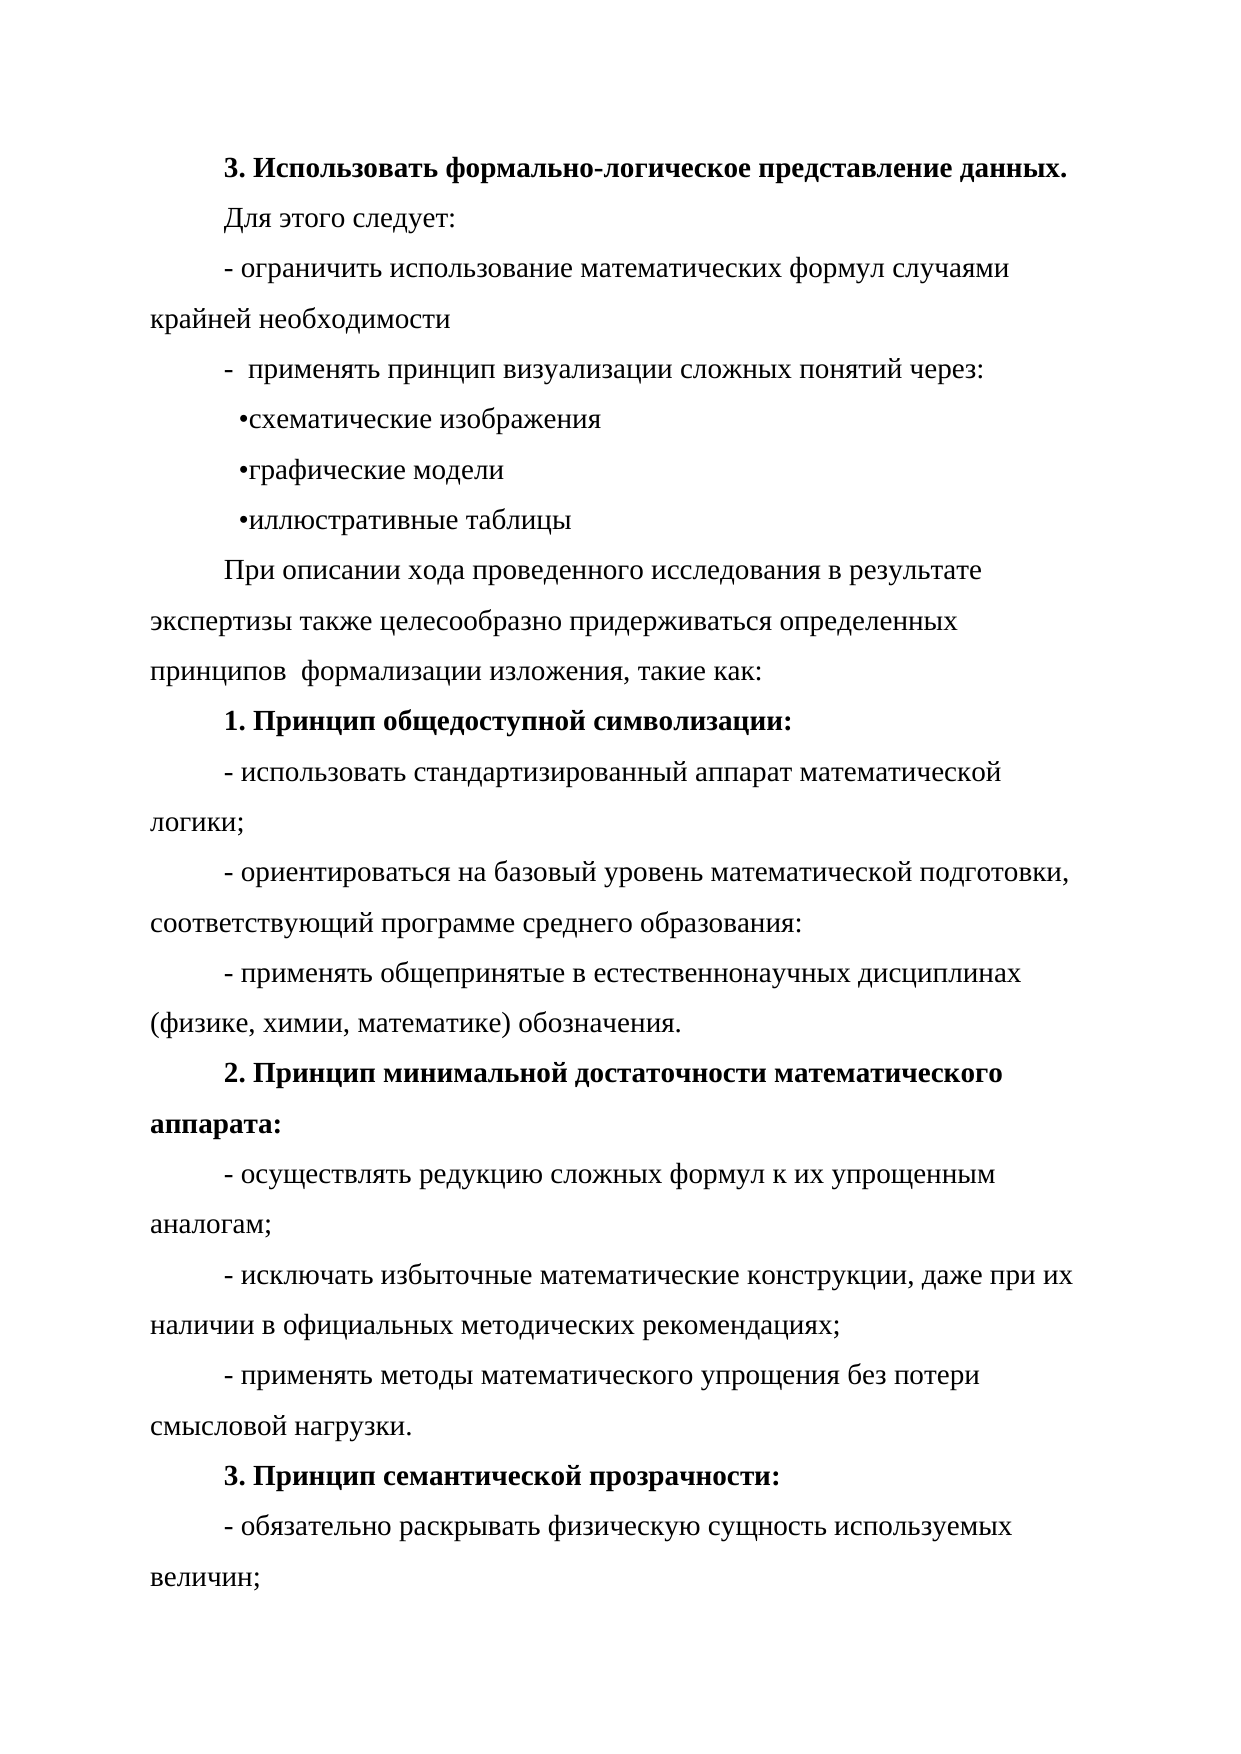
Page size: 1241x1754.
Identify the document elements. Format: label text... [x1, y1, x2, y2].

text - ориентироваться на базовый уровень математической подготовки, соответствующий программе среднего образования: [150, 854, 1090, 938]
text - осуществлять редукцию сложных формул к их упрощенным аналогам; [150, 1156, 1090, 1240]
text При описании хода проведенного исследования в результате экспертизы также целесообразно придерживаться определенных принципов формализации изложения, такие как: [150, 552, 1090, 687]
text •иллюстративные таблицы [150, 502, 1090, 536]
text - применять принцип визуализации сложных понятий через: [150, 351, 1090, 385]
text 1. Принцип общедоступной символизации: [150, 703, 1090, 737]
text - применять методы математического упрощения без потери смысловой нагрузки. [150, 1357, 1090, 1441]
text - обязательно раскрывать физическую сущность используемых величин; [150, 1508, 1090, 1592]
text 2. Принцип минимальной достаточности математического аппарата: [150, 1056, 1090, 1139]
text - ограничить использование математических формул случаями крайней необходимости [150, 251, 1090, 334]
text Для этого следует: [150, 200, 1090, 234]
text - применять общепринятые в естественнонаучных дисциплинах (физике, химии, математике) обозначения. [150, 955, 1090, 1039]
text 3. Принцип семантической прозрачности: [150, 1458, 1090, 1492]
text 3. Использовать формально-логическое представление данных. [150, 150, 1090, 183]
text - использовать стандартизированный аппарат математической логики; [150, 754, 1090, 838]
text •графические модели [150, 452, 1090, 485]
text •схематические изображения [150, 402, 1090, 435]
text - исключать избыточные математические конструкции, даже при их наличии в официальных методических рекомендациях; [150, 1257, 1090, 1341]
